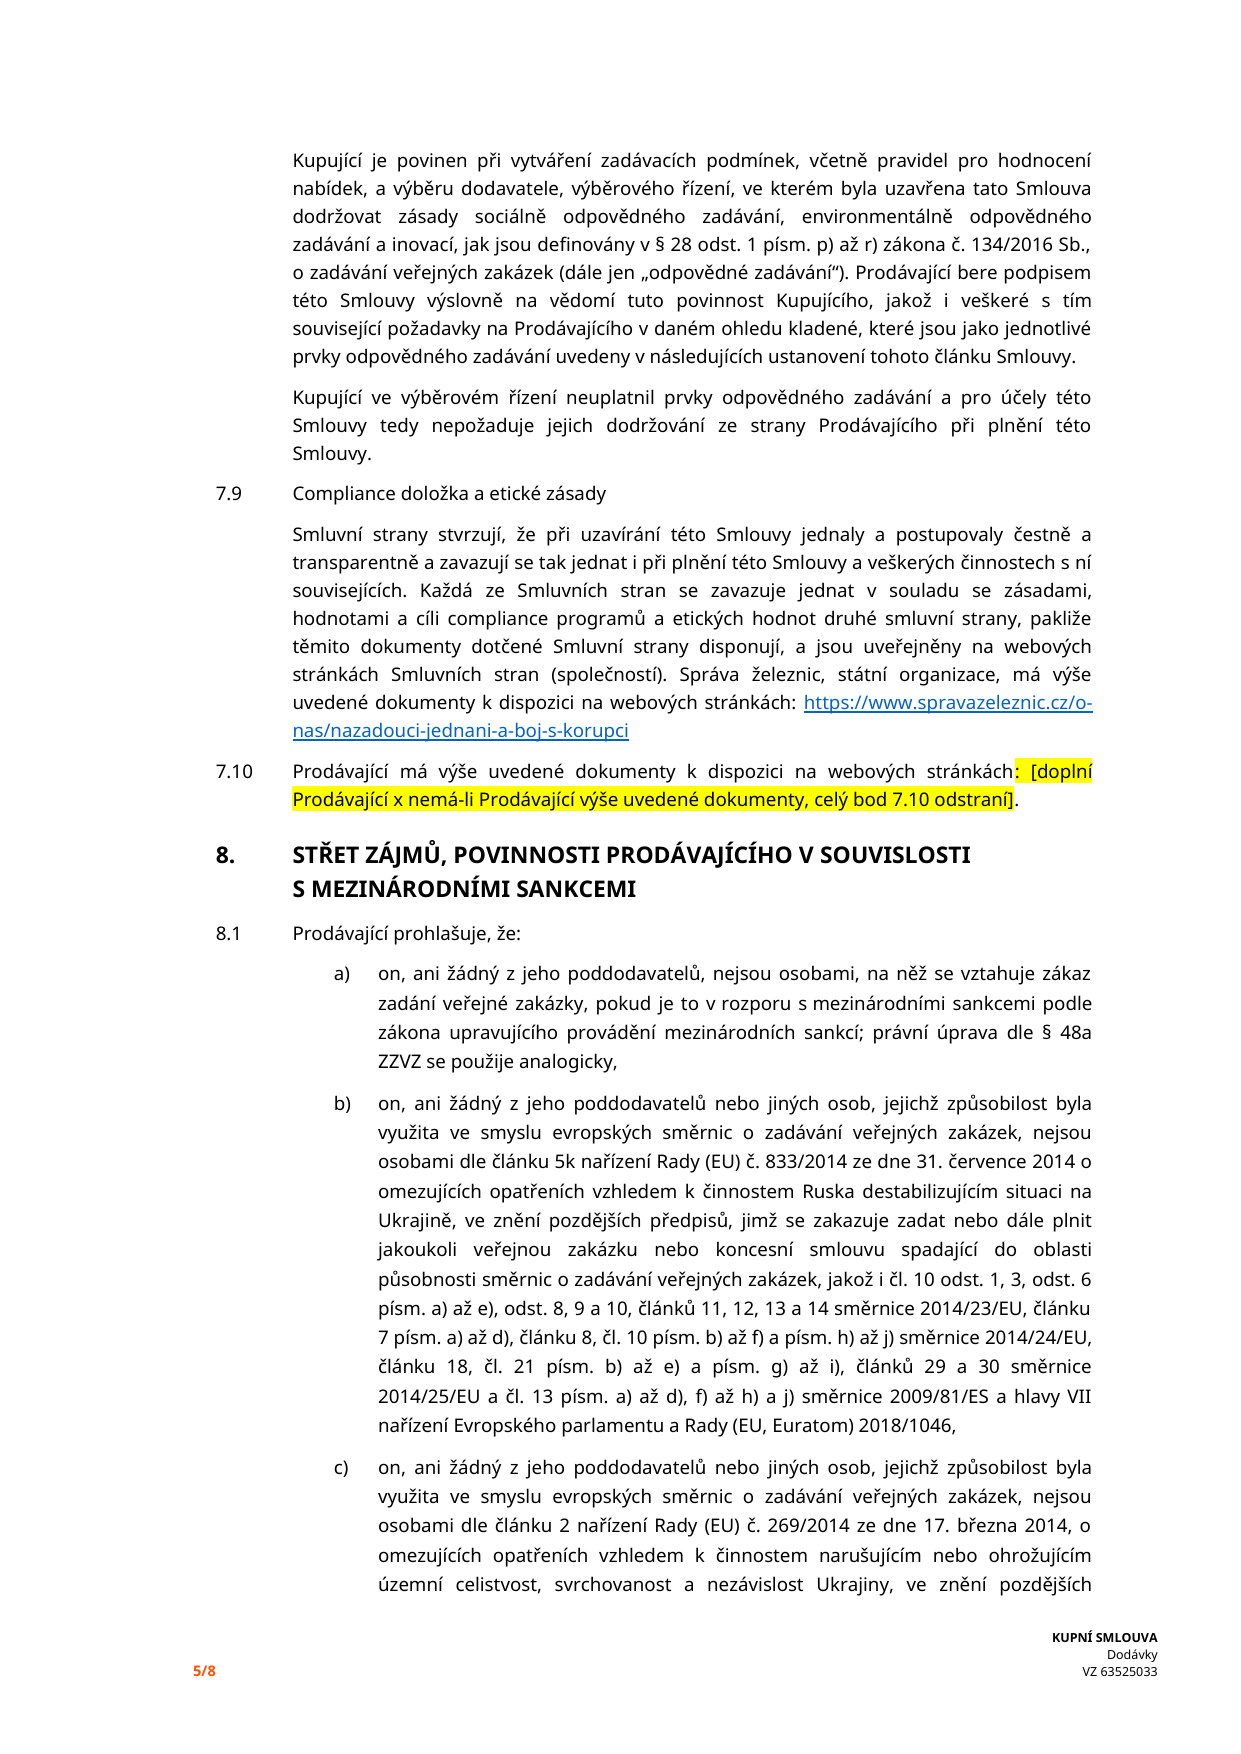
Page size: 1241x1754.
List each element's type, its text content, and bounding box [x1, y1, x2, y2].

text STŘET ZÁJMŮ, POVINNOSTI prodávajícího V SOUVISLOSTI S MEZINÁRODNÍMI SANKCEMI [216, 839, 1093, 904]
list Smluvní strany stvrzují, že při uzavírání této Smlouvy jednaly a postupovaly čestně a transparentně a zavazují se tak jednat i při plnění této Smlouvy a veškerých činnostech s ní souvisejících. Každá ze Smluvních stran se zavazuje jednat v souladu se zásadami, hodnotami a cíli compliance programů a etických hodnot druhé smluvní strany, pakliže těmito dokumenty dotčené Smluvní strany disponují, a jsou uveřejněny na webových stránkách Smluvních stran (společností). Správa železnic, státní organizace, má výše uvedené dokumenty k dispozici na webových stránkách: https://www.spravazeleznic.cz/o-nas/nazadouci-jednani-a-boj-s-korupci [292, 521, 1093, 743]
list Kupující je povinen při vytváření zadávacích podmínek, včetně pravidel pro hodnocení nabídek, a výběru dodavatele, výběrového řízení, ve kterém byla uzavřena tato Smlouva dodržovat zásady sociálně odpovědného zadávání, environmentálně odpovědného zadávání a inovací, jak jsou definovány v § 28 odst. 1 písm. p) až r) zákona č. 134/2016 Sb., o zadávání veřejných zakázek (dále jen „odpovědné zadávání“). Prodávající bere podpisem této Smlouvy výslovně na vědomí tuto povinnost Kupujícího, jakož i veškeré s tím související požadavky na Prodávajícího v daném ohledu kladené, které jsou jako jednotlivé prvky odpovědného zadávání uvedeny v následujících ustanovení tohoto článku Smlouvy. [292, 147, 1093, 369]
list Kupující ve výběrovém řízení neuplatnil prvky odpovědného zadávání a pro účely této Smlouvy tedy nepožaduje jejich dodržování ze strany Prodávajícího při plnění této Smlouvy. [292, 384, 1093, 466]
list Prodávající prohlašuje, že: [216, 920, 1093, 946]
text Prodávající má výše uvedené dokumenty k dispozici na webových stránkách: [doplní Prodávající x nemá-li Prodávající výše uvedené dokumenty, celý bod 7.10 odstraní]. [216, 758, 1093, 811]
text on, ani žádný z jeho poddodavatelů nebo jiných osob, jejichž způsobilost byla využita ve smyslu evropských směrnic o zadávání veřejných zakázek, nejsou osobami dle článku 5k nařízení Rady (EU) č. 833/2014 ze dne 31. července 2014 o omezujících opatřeních vzhledem k činnostem Ruska destabilizujícím situaci na Ukrajině, ve znění pozdějších předpisů, jimž se zakazuje zadat nebo dále plnit jakoukoli veřejnou zakázku nebo koncesní smlouvu spadající do oblasti působnosti směrnic o zadávání veřejných zakázek, jakož i čl. 10 odst. 1, 3, odst. 6 písm. a) až e), odst. 8, 9 a 10, článků 11, 12, 13 a 14 směrnice 2014/23/EU, článku 7 písm. a) až d), článku 8, čl. 10 písm. b) až f) a písm. h) až j) směrnice 2014/24/EU, článku 18, čl. 21 písm. b) až e) a písm. g) až i), článků 29 a 30 směrnice 2014/25/EU a čl. 13 písm. a) až d), f) až h) a j) směrnice 2009/81/ES a hlavy VII nařízení Evropského parlamentu a Rady (EU, Euratom) 2018/1046, [334, 1090, 1093, 1438]
text Compliance doložka a etické zásady [216, 481, 1093, 506]
text on, ani žádný z jeho poddodavatelů, nejsou osobami, na něž se vztahuje zákaz zadání veřejné zakázky, pokud je to v rozporu s mezinárodními sankcemi podle zákona upravujícího provádění mezinárodních sankcí; právní úprava dle § 48a ZZVZ se použije analogicky, [334, 961, 1093, 1074]
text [334, 1454, 1093, 1597]
